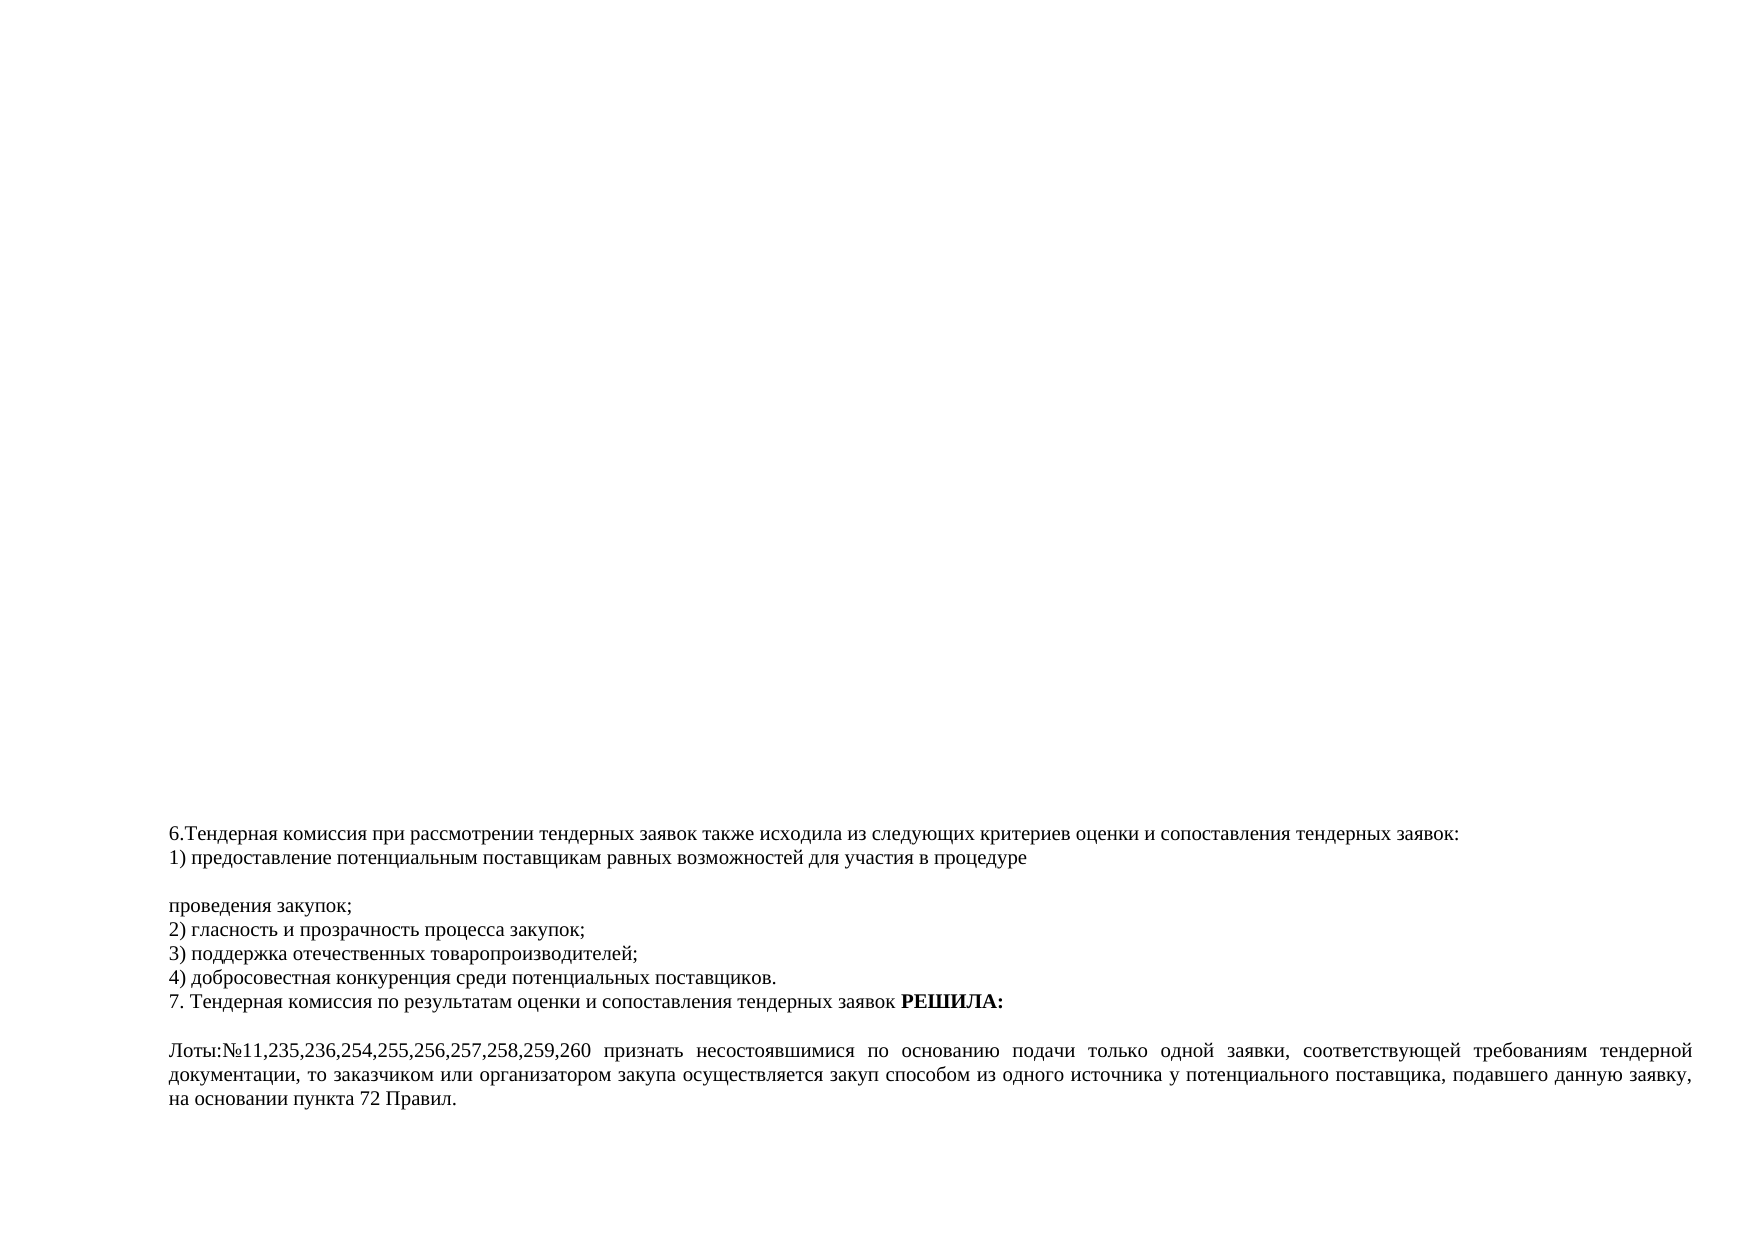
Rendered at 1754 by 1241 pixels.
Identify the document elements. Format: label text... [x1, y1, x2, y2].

text 4) добросовестная конкуренция среди потенциальных поставщиков. [169, 965, 1694, 989]
text 3) поддержка отечественных товаропроизводителей; [169, 941, 1694, 965]
text проведения закупок; [169, 893, 1694, 917]
text 2) гласность и прозрачность процесса закупок; [169, 917, 1694, 941]
text 6.Тендерная комиссия при рассмотрении тендерных заявок также исходила из следующих критериев оценки и сопоставления тендерных заявок: [169, 821, 1694, 845]
text 1) предоставление потенциальным поставщикам равных возможностей для участия в процедуре [169, 845, 1694, 869]
text 7. Тендерная комиссия по результатам оценки и сопоставления тендерных заявок РЕШИЛА: [169, 989, 1694, 1013]
text Лоты:№11,235,236,254,255,256,257,258,259,260 признать несостоявшимися по основанию подачи только одной заявки, соответствующей требованиям тендерной документации, то заказчиком или организатором закупа осуществляется закуп способом из одного источника у потенциального поставщика, подавшего данную заявку, на основании пункта 72 Правил. [169, 1037, 1694, 1110]
